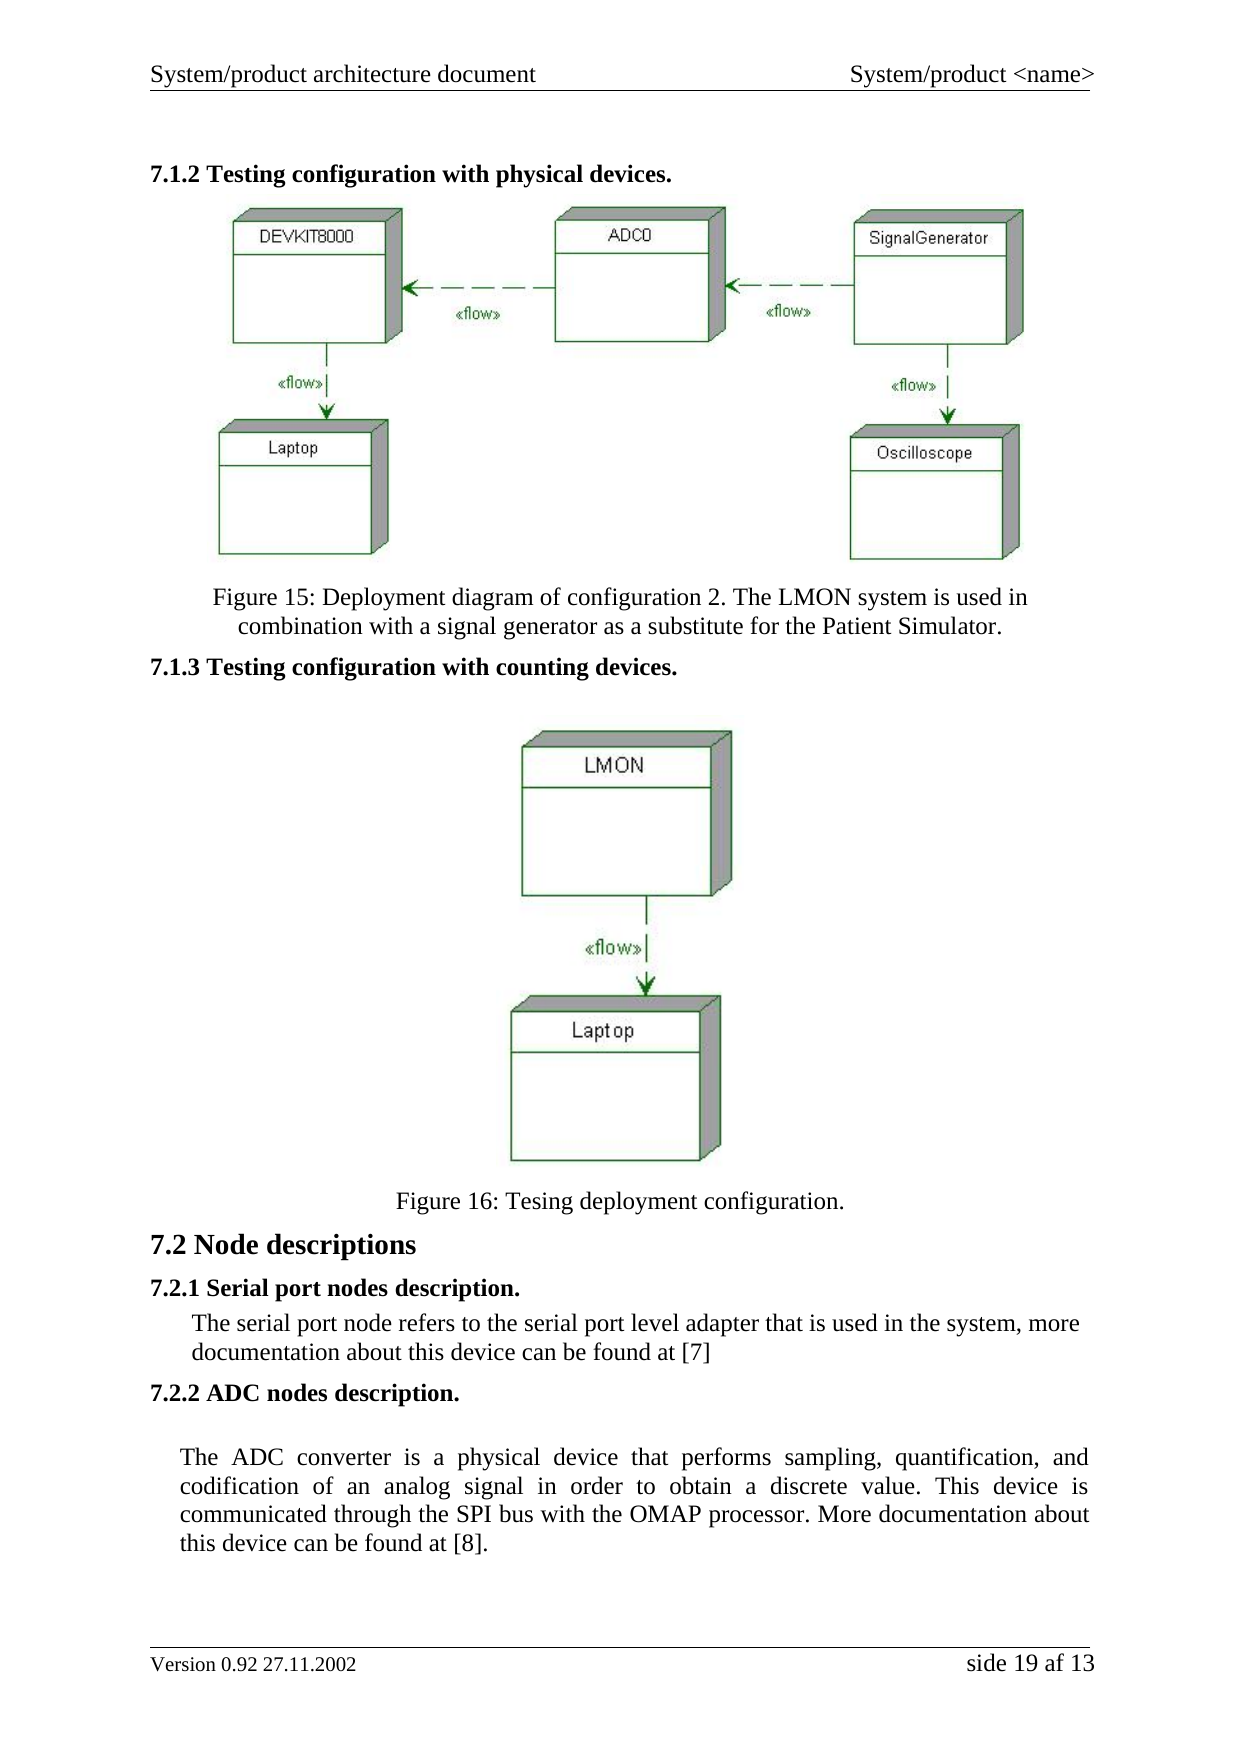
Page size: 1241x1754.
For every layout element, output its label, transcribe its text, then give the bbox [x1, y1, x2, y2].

picture [496, 715, 745, 1174]
subtitle Testing configuration with counting devices. [150, 652, 1090, 681]
text The serial port node refers to the serial port level adapter that is used in the system, more documentation about this device can be found at [7] [191, 1308, 1090, 1366]
subtitle ADC nodes description. [150, 1378, 1090, 1407]
text Figure 16: Tesing deployment configuration. [150, 1186, 1090, 1215]
text Figure 15: Deployment diagram of configuration 2. The LMON system is used in combination with a signal generator as a substitute for the Patient Simulator. [150, 582, 1090, 639]
subtitle Serial port nodes description. [150, 1273, 1090, 1302]
picture [206, 194, 1034, 570]
subtitle Node descriptions [150, 1227, 1090, 1261]
subtitle Testing configuration with physical devices. [150, 159, 1090, 188]
text The ADC converter is a physical device that performs sampling, quantification, and codification of an analog signal in order to obtain a discrete value. This device is communicated through the SPI bus with the OMAP processor. More documentation about this device can be found at [8]. [179, 1442, 1090, 1557]
